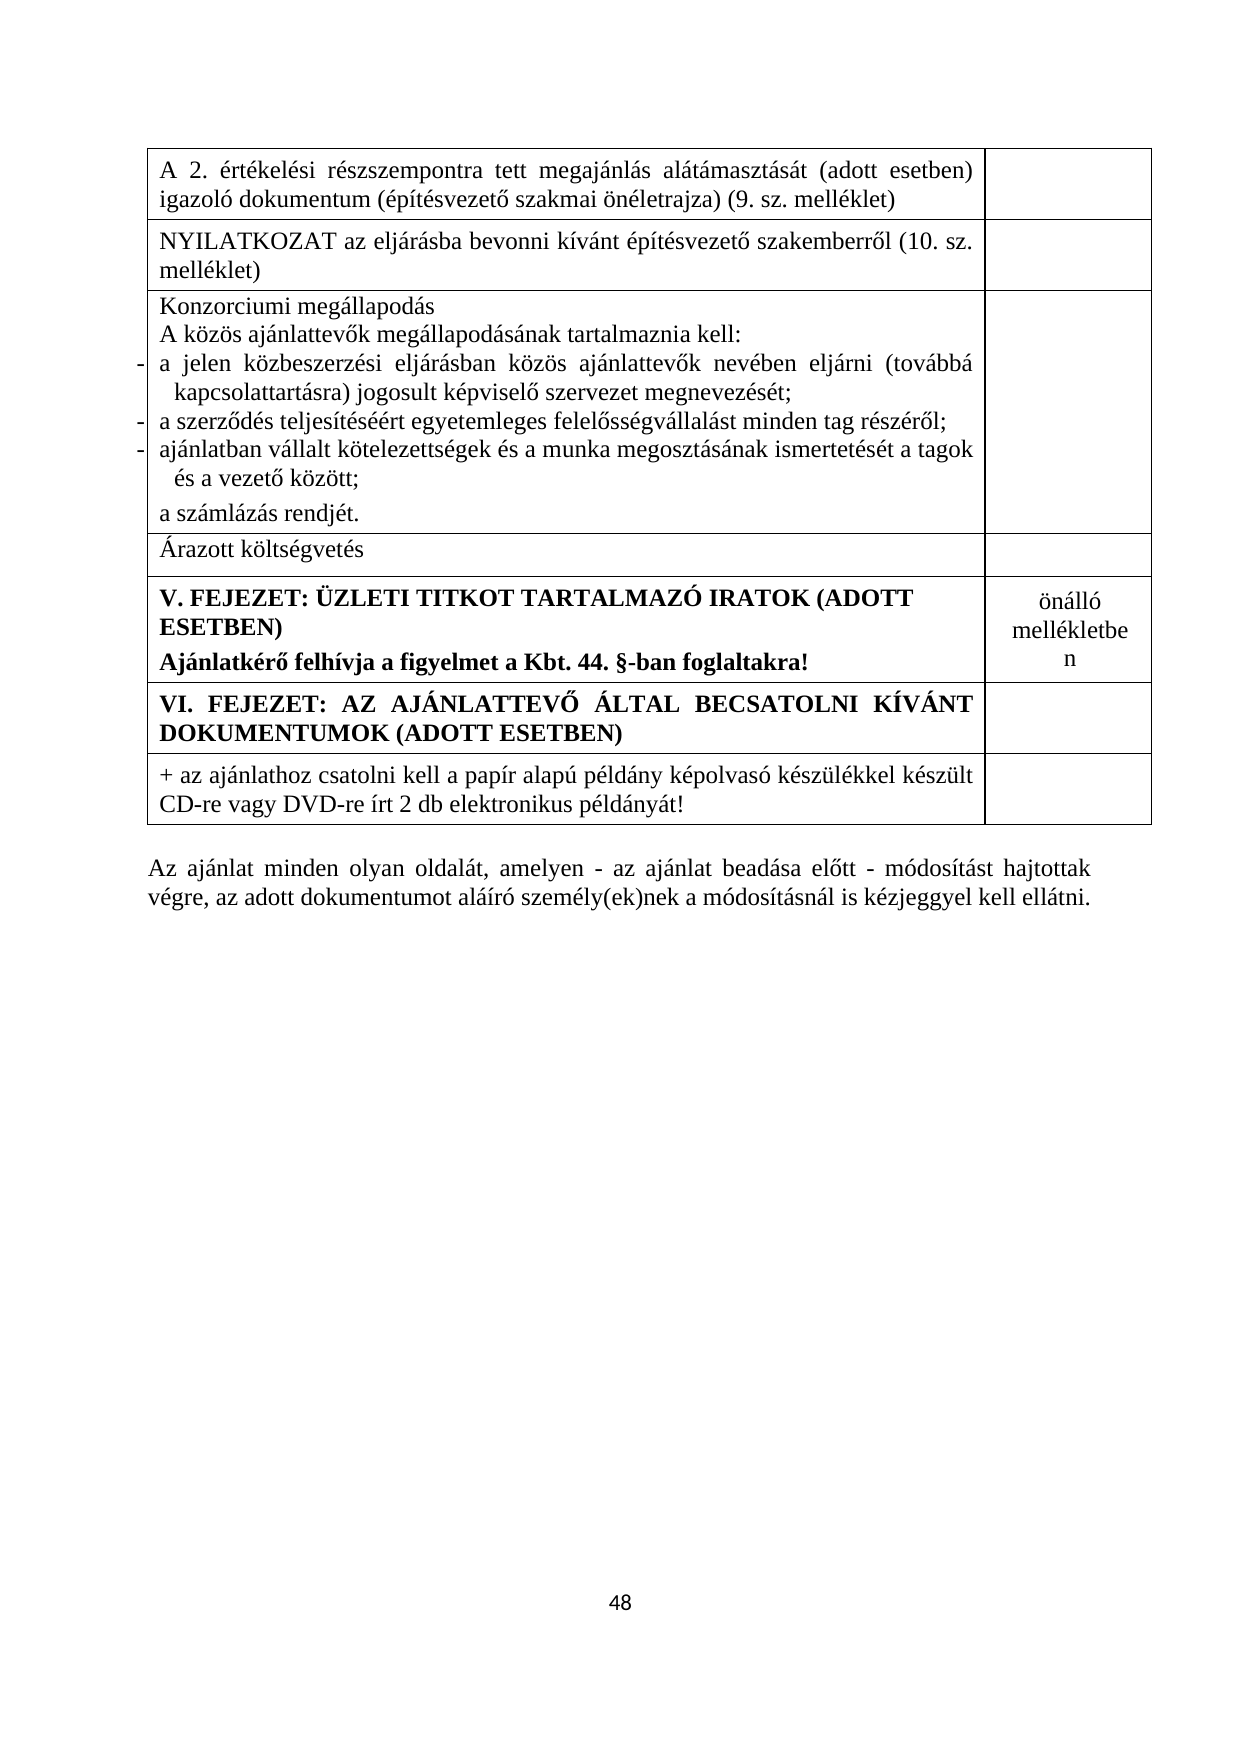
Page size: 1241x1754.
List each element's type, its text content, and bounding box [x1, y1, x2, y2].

table_cell NYILATKOZAT az eljárásba bevonni kívánt építésvezető szakemberről (10. sz. melléklet) [148, 220, 984, 290]
table_cell [986, 534, 1151, 576]
table_cell [986, 683, 1151, 753]
table_cell önálló mellékletben [986, 577, 1151, 682]
table_cell + az ajánlathoz csatolni kell a papír alapú példány képolvasó készülékkel készült CD-re vagy DVD-re írt 2 db elektronikus példányát! [148, 754, 984, 824]
table_cell [986, 754, 1151, 824]
table_cell [986, 149, 1151, 219]
table_cell [986, 220, 1151, 290]
table_cell V. FEJEZET: ÜZLETI TITKOT TARTALMAZÓ IRATOK (ADOTT ESETBEN) Ajánlatkérő felhívja a figyelmet a Kbt. 44. §-ban foglaltakra! [148, 577, 984, 682]
table_cell Konzorciumi megállapodás A közös ajánlattevők megállapodásának tartalmaznia kell: a jelen közbeszerzési eljárásban közös ajánlattevők nevében eljárni (továbbá kapcsolattartásra) jogosult képviselő szervezet megnevezését; a szerződés teljesítéséért egyetemleges felelősségvállalást minden tag részéről; ajánlatban vállalt kötelezettségek és a munka megosztásának ismertetését a tagok és a vezető között; a számlázás rendjét. [148, 291, 984, 533]
table_cell VI. FEJEZET: AZ AJÁNLATTEVŐ ÁLTAL BECSATOLNI KÍVÁNT DOKUMENTUMOK (ADOTT ESETBEN) [148, 683, 984, 753]
text Az ajánlat minden olyan oldalát, amelyen - az ajánlat beadása előtt - módosítást hajtottak végre, az adott dokumentumot aláíró személy(ek)nek a módosításnál is kézjeggyel kell ellátni. [148, 853, 1092, 911]
table_cell Árazott költségvetés [148, 534, 984, 576]
table_cell A 2. értékelési részszempontra tett megajánlás alátámasztását (adott esetben) igazoló dokumentum (építésvezető szakmai önéletrajza) (9. sz. melléklet) [148, 149, 984, 219]
table_cell [986, 291, 1151, 533]
